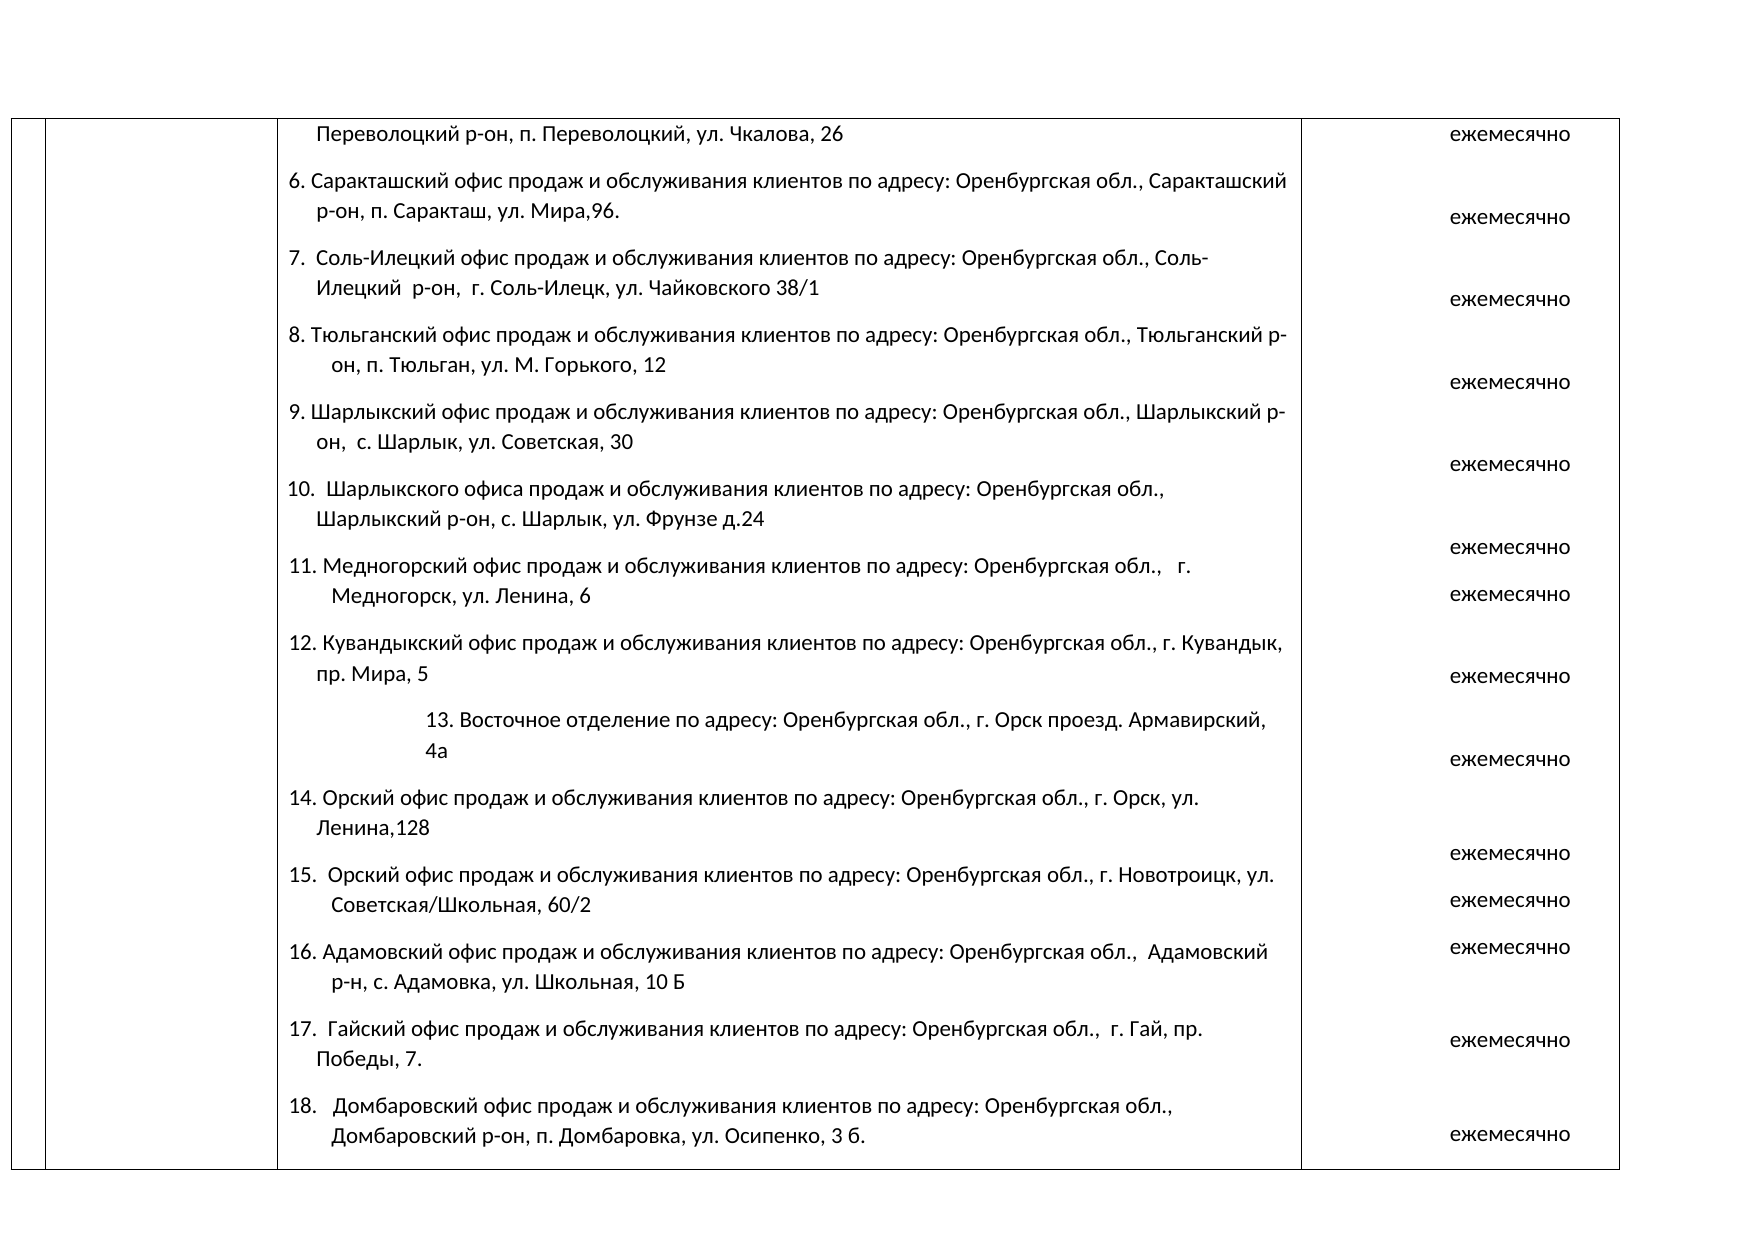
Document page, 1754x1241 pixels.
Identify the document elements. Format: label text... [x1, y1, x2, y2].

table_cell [1302, 119, 1619, 1168]
table_cell п [12, 119, 45, 1168]
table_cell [46, 119, 277, 1168]
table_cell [278, 119, 1301, 1168]
